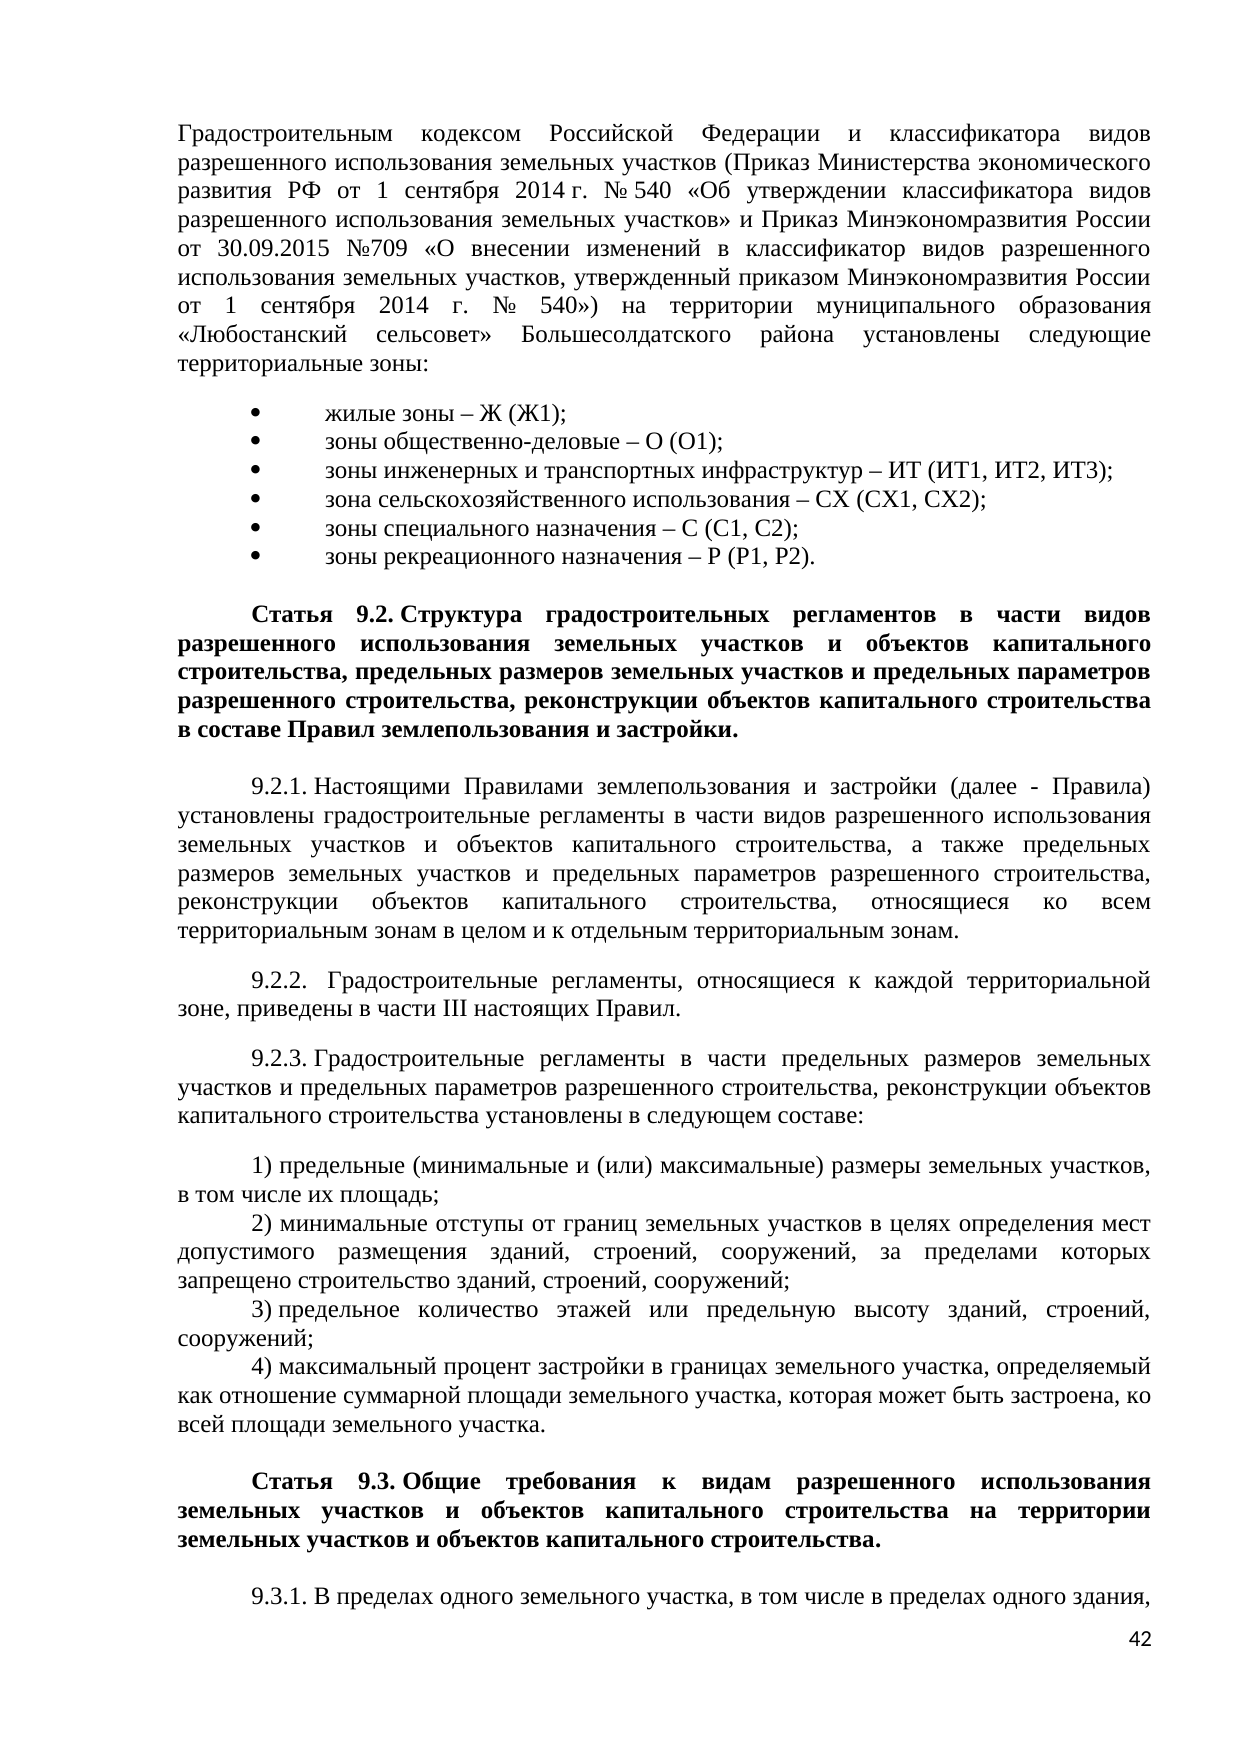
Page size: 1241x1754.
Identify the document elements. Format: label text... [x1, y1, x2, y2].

list зоны рекреационного назначения – Р (Р1, Р2). [177, 541, 1152, 570]
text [177, 118, 1152, 377]
text 3) предельное количество этажей или предельную высоту зданий, строений, сооружений; [177, 1294, 1152, 1351]
list зоны специального назначения – С (С1, С2); [177, 513, 1152, 541]
list жилые зоны – Ж (Ж1); [177, 398, 1152, 426]
text 9.2.3. Градостроительные регламенты в части предельных размеров земельных участков и предельных параметров разрешенного строительства, реконструкции объектов капитального строительства установлены в следующем составе: [177, 1043, 1152, 1129]
list Статья 9.2. Структура градостроительных регламентов в части видов разрешенного использования земельных участков и объектов капитального строительства, предельных размеров земельных участков и предельных параметров разрешенного строительства, реконструкции объектов капитального строительства в составе Правил землепользования и застройки. [177, 599, 1152, 743]
list зоны общественно-деловые – О (О1); [177, 426, 1152, 455]
list зоны инженерных и транспортных инфраструктур – ИТ (ИТ1, ИТ2, ИТ3); [177, 455, 1152, 484]
list Статья 9.3. Общие требования к видам разрешенного использования земельных участков и объектов капитального строительства на территории земельных участков и объектов капитального строительства. [177, 1466, 1152, 1553]
list зона сельскохозяйственного использования – СХ (СХ1, СХ2); [177, 484, 1152, 513]
text 1) предельные (минимальные и (или) максимальные) размеры земельных участков, в том числе их площадь; [177, 1150, 1152, 1208]
text 4) максимальный процент застройки в границах земельного участка, определяемый как отношение суммарной площади земельного участка, которая может быть застроена, ко всей площади земельного участка. [177, 1351, 1152, 1438]
text 9.2.2. Градостроительные регламенты, относящиеся к каждой территориальной зоне, приведены в части III настоящих Правил. [177, 965, 1152, 1022]
text 2) минимальные отступы от границ земельных участков в целях определения мест допустимого размещения зданий, строений, сооружений, за пределами которых запрещено строительство зданий, строений, сооружений; [177, 1208, 1152, 1294]
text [177, 1581, 1152, 1610]
text 9.2.1. Настоящими Правилами землепользования и застройки (далее - Правила) установлены градостроительные регламенты в части видов разрешенного использования земельных участков и объектов капитального строительства, а также предельных размеров земельных участков и предельных параметров разрешенного строительства, реконструкции объектов капитального строительства, относящиеся ко всем территориальным зонам в целом и к отдельным территориальным зонам. [177, 771, 1152, 944]
